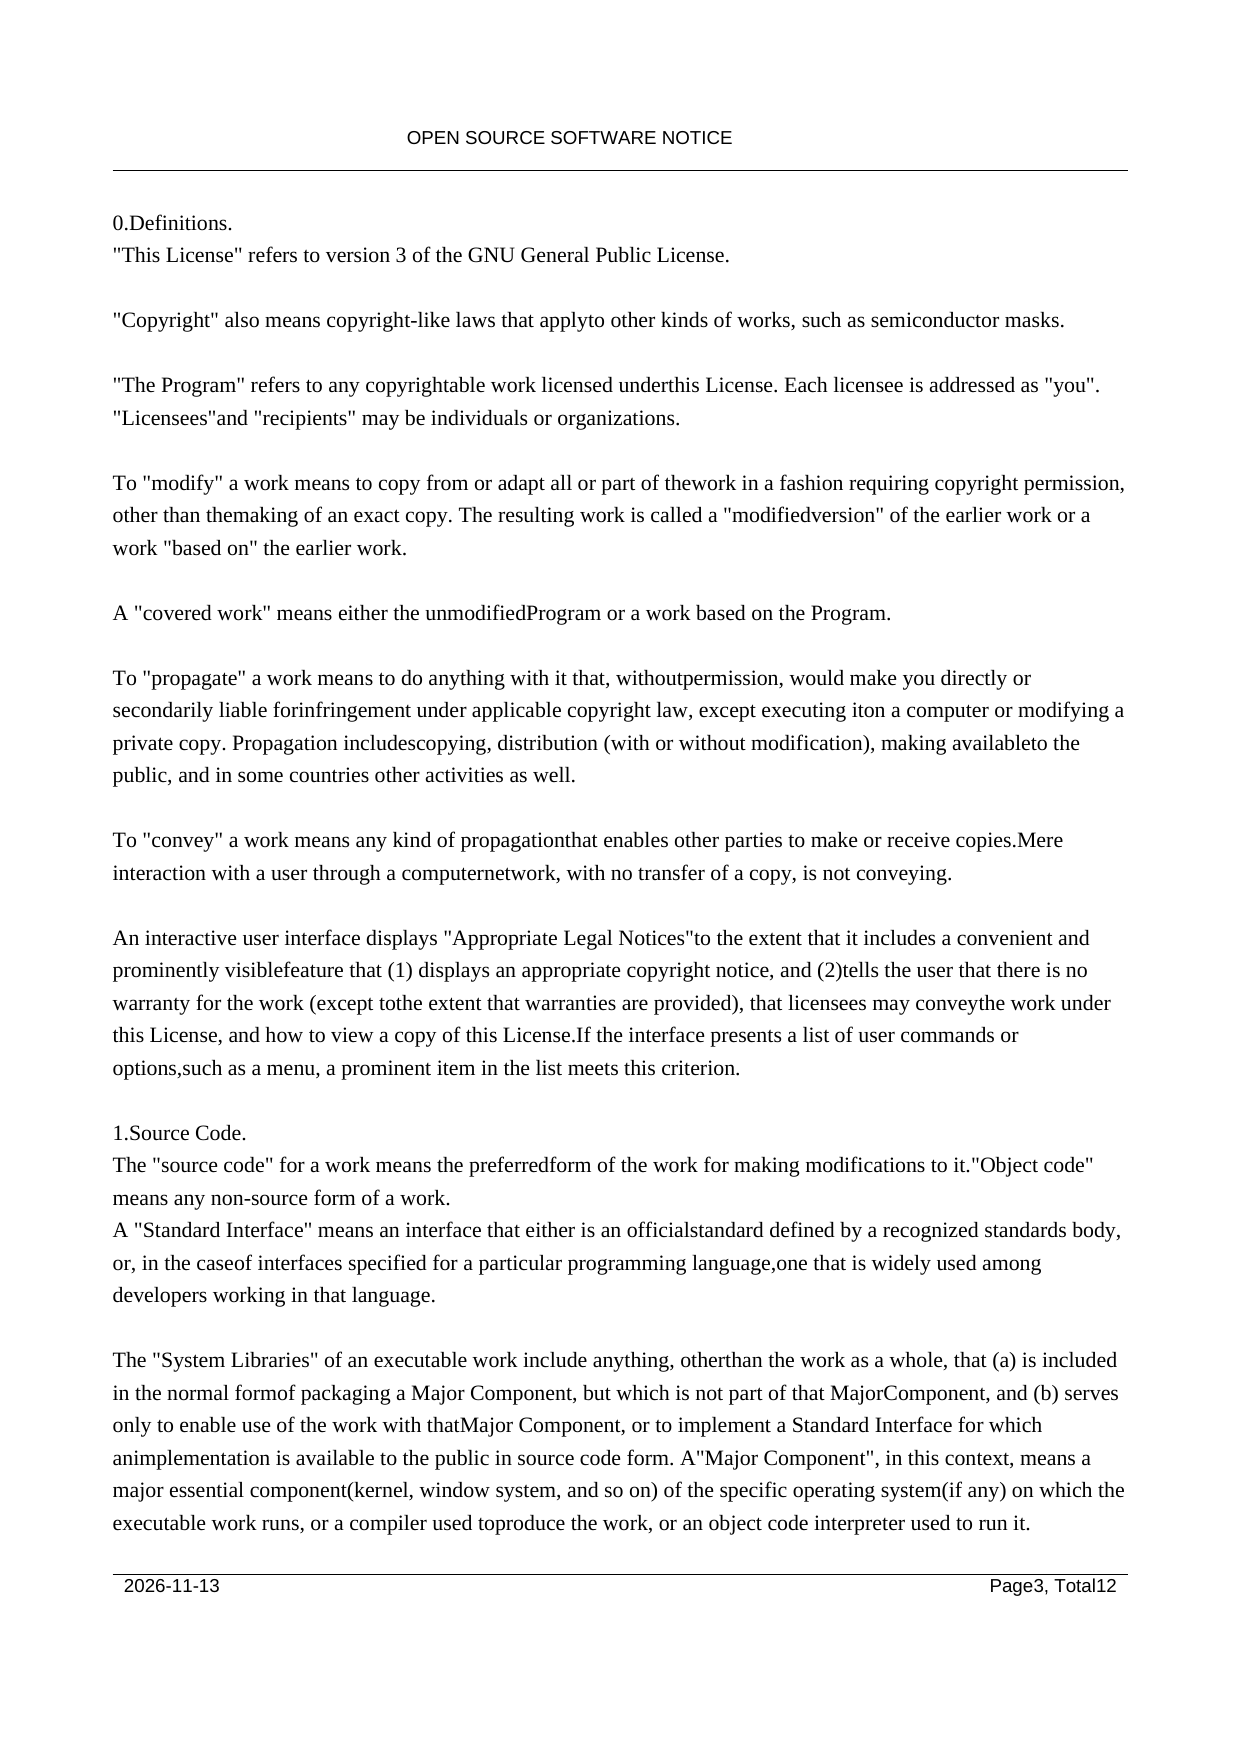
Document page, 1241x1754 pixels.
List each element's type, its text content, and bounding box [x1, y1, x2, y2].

text "Copyright" also means copyright-like laws that applyto other kinds of works, such as semiconductor masks. [112, 304, 1128, 336]
text An interactive user interface displays "Appropriate Legal Notices"to the extent that it includes a convenient and prominently visiblefeature that (1) displays an appropriate copyright notice, and (2)tells the user that there is no warranty for the work (except tothe extent that warranties are provided), that licensees may conveythe work under this License, and how to view a copy of this License.If the interface presents a list of user commands or options,such as a menu, a prominent item in the list meets this criterion. [112, 921, 1128, 1084]
text 1.Source Code. [112, 1116, 1128, 1149]
text To "propagate" a work means to do anything with it that, withoutpermission, would make you directly or secondarily liable forinfringement under applicable copyright law, except executing iton a computer or modifying a private copy. Propagation includescopying, distribution (with or without modification), making availableto the public, and in some countries other activities as well. [112, 661, 1128, 791]
text To "convey" a work means any kind of propagationthat enables other parties to make or receive copies.Mere interaction with a user through a computernetwork, with no transfer of a copy, is not conveying. [112, 824, 1128, 889]
text The "System Libraries" of an executable work include anything, otherthan the work as a whole, that (a) is included in the normal formof packaging a Major Component, but which is not part of that MajorComponent, and (b) serves only to enable use of the work with thatMajor Component, or to implement a Standard Interface for which animplementation is available to the public in source code form. A"Major Component", in this context, means a major essential component(kernel, window system, and so on) of the specific operating system(if any) on which the executable work runs, or a compiler used toproduce the work, or an object code interpreter used to run it. [112, 1344, 1128, 1539]
text "This License" refers to version 3 of the GNU General Public License. [112, 239, 1128, 271]
text To "modify" a work means to copy from or adapt all or part of thework in a fashion requiring copyright permission, other than themaking of an exact copy. The resulting work is called a "modifiedversion" of the earlier work or a work "based on" the earlier work. [112, 466, 1128, 564]
text A "covered work" means either the unmodifiedProgram or a work based on the Program. [112, 596, 1128, 629]
text "The Program" refers to any copyrightable work licensed underthis License. Each licensee is addressed as "you". "Licensees"and "recipients" may be individuals or organizations. [112, 369, 1128, 434]
text The "source code" for a work means the preferredform of the work for making modifications to it."Object code" means any non-source form of a work. [112, 1149, 1128, 1214]
text A "Standard Interface" means an interface that either is an officialstandard defined by a recognized standards body, or, in the caseof interfaces specified for a particular programming language,one that is widely used among developers working in that language. [112, 1214, 1128, 1311]
text 0.Definitions. [112, 206, 1128, 239]
